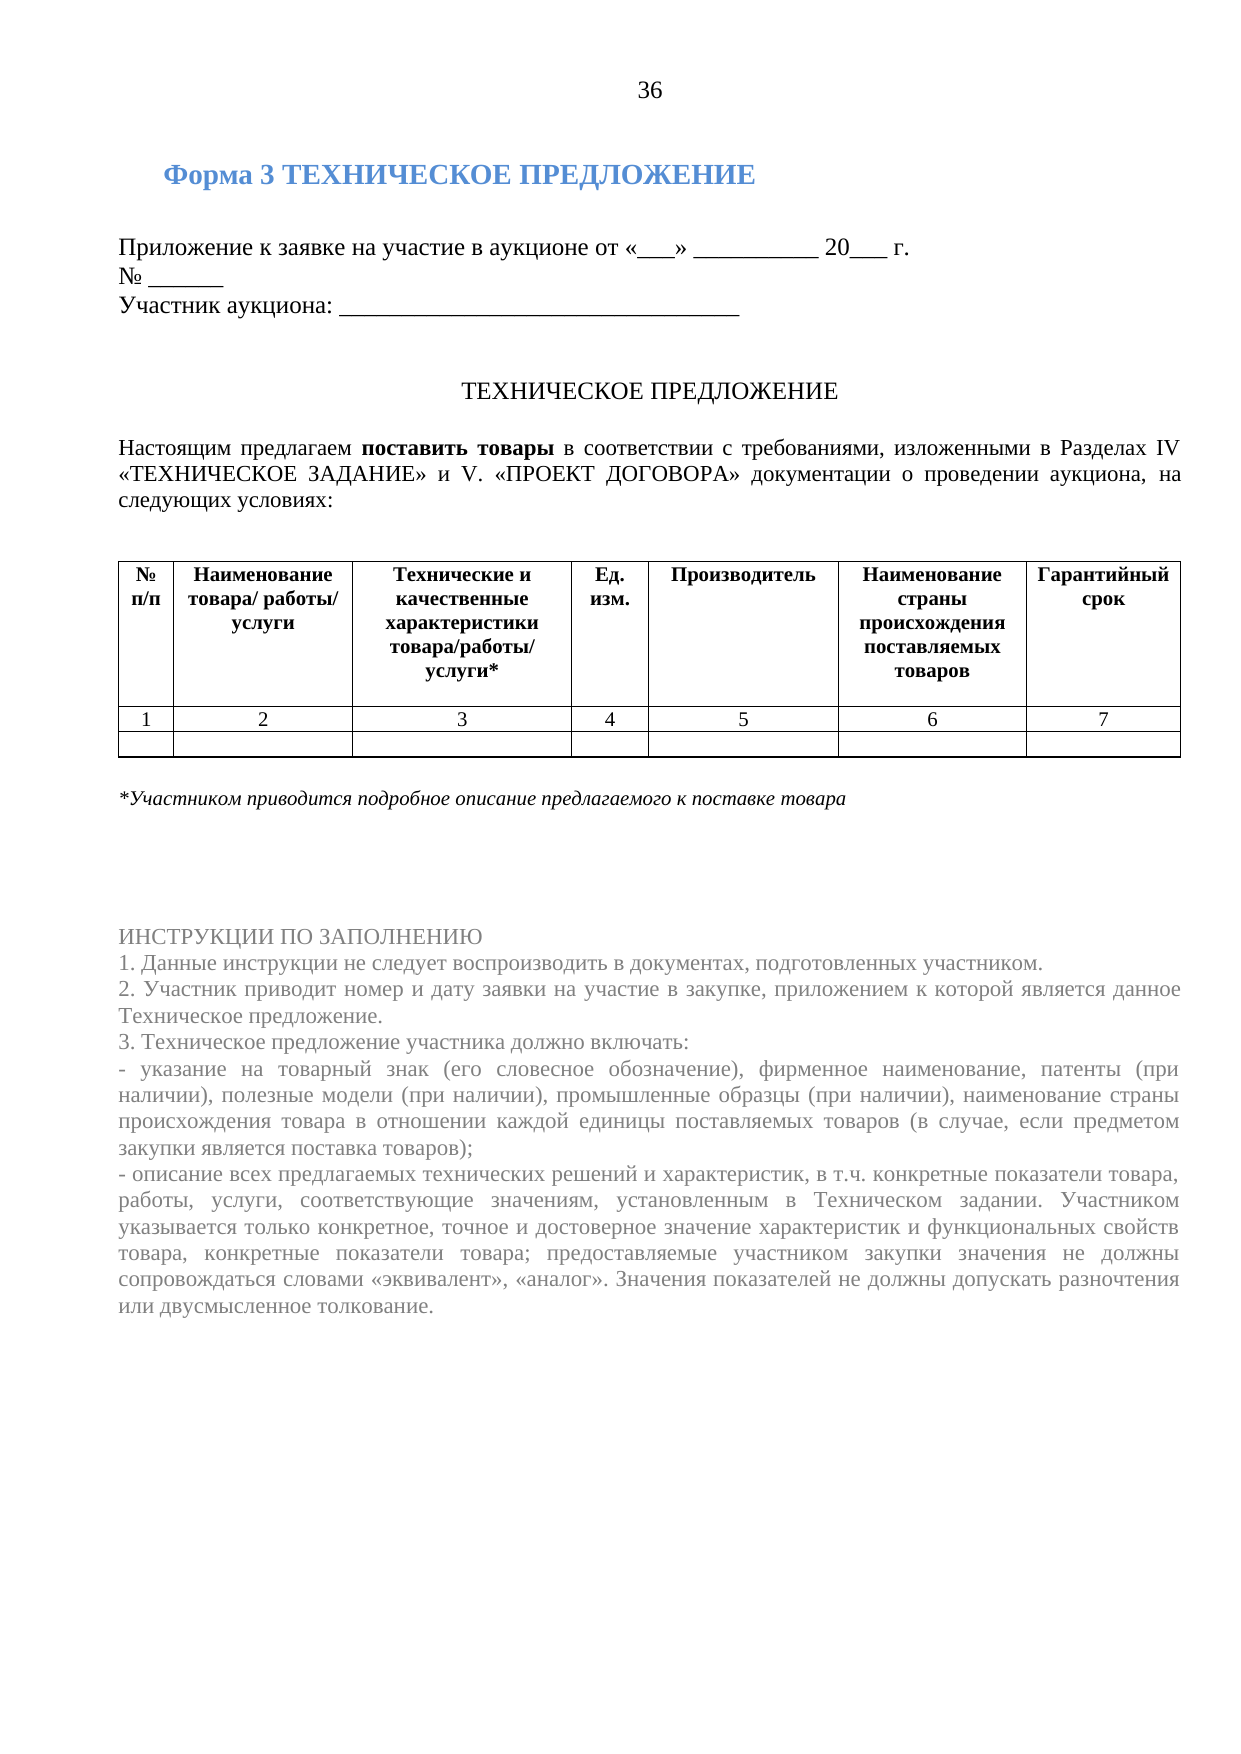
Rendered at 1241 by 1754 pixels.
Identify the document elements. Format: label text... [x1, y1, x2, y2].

table_cell 5 [649, 707, 838, 731]
text 1. Данные инструкции не следует воспроизводить в документах, подготовленных участником. [118, 949, 1181, 976]
text Участник аукциона: ________________________________ [118, 290, 1181, 318]
table_header Наименование страны происхождения поставляемых товаров [839, 562, 1026, 706]
text ИНСТРУКЦИИ ПО ЗАПОЛНЕНИЮ [118, 923, 1181, 949]
table_header Производитель [649, 562, 838, 706]
table_cell [649, 732, 838, 756]
table_cell 2 [174, 707, 352, 731]
table_header № п/п [119, 562, 173, 706]
text 2. Участник приводит номер и дату заявки на участие в закупке, приложением к которой является данное Техническое предложение. [118, 976, 1181, 1028]
table_cell [119, 732, 173, 756]
table_cell [1027, 732, 1180, 756]
table_header Наименование товара/ работы/ услуги [174, 562, 352, 706]
subtitle Форма 3 ТЕХНИЧЕСКОЕ ПРЕДЛОЖЕНИЕ [163, 157, 1181, 191]
table_cell 4 [572, 707, 648, 731]
text № ______ [118, 261, 1181, 290]
table_cell 1 [119, 707, 173, 731]
table_cell [572, 732, 648, 756]
text - указание на товарный знак (его словесное обозначение), фирменное наименование, патенты (при наличии), полезные модели (при наличии), промышленные образцы (при наличии), наименование страны происхождения товара в отношении каждой единицы поставляемых товаров (в случае, если предметом закупки является поставка товаров); [118, 1054, 1181, 1160]
text Приложение к заявке на участие в аукционе от «___» __________ 20___ г. [118, 232, 1181, 261]
text ТЕХНИЧЕСКОЕ ПРЕДЛОЖЕНИЕ [118, 376, 1181, 405]
table_cell 6 [839, 707, 1026, 731]
table_cell 7 [1027, 707, 1180, 731]
table_header Ед. изм. [572, 562, 648, 706]
text Настоящим предлагаем поставить товары в соответствии с требованиями, изложенными в Разделах IV «ТЕХНИЧЕСКОЕ ЗАДАНИЕ» и V. «ПРОЕКТ ДОГОВОРА» документации о проведении аукциона, на следующих условиях: [118, 433, 1181, 513]
text *Участником приводится подробное описание предлагаемого к поставке товара [118, 786, 1181, 810]
table_header Гарантийный срок [1027, 562, 1180, 706]
text - описание всех предлагаемых технических решений и характеристик, в т.ч. конкретные показатели товара, работы, услуги, соответствующие значениям, установленным в Техническом задании. Участником указывается только конкретное, точное и достоверное значение характеристик и функциональных свойств товара, конкретные показатели товара; предоставляемые участником закупки значения не должны сопровождаться словами «эквивалент», «аналог». Значения показателей не должны допускать разночтения или двусмысленное толкование. [118, 1160, 1181, 1318]
text 3. Техническое предложение участника должно включать: [118, 1028, 1181, 1054]
table_cell 3 [353, 707, 571, 731]
table_header Технические и качественные характеристики товара/работы/ услуги* [353, 562, 571, 706]
table_cell [839, 732, 1026, 756]
table_cell [353, 732, 571, 756]
table_cell [174, 732, 352, 756]
